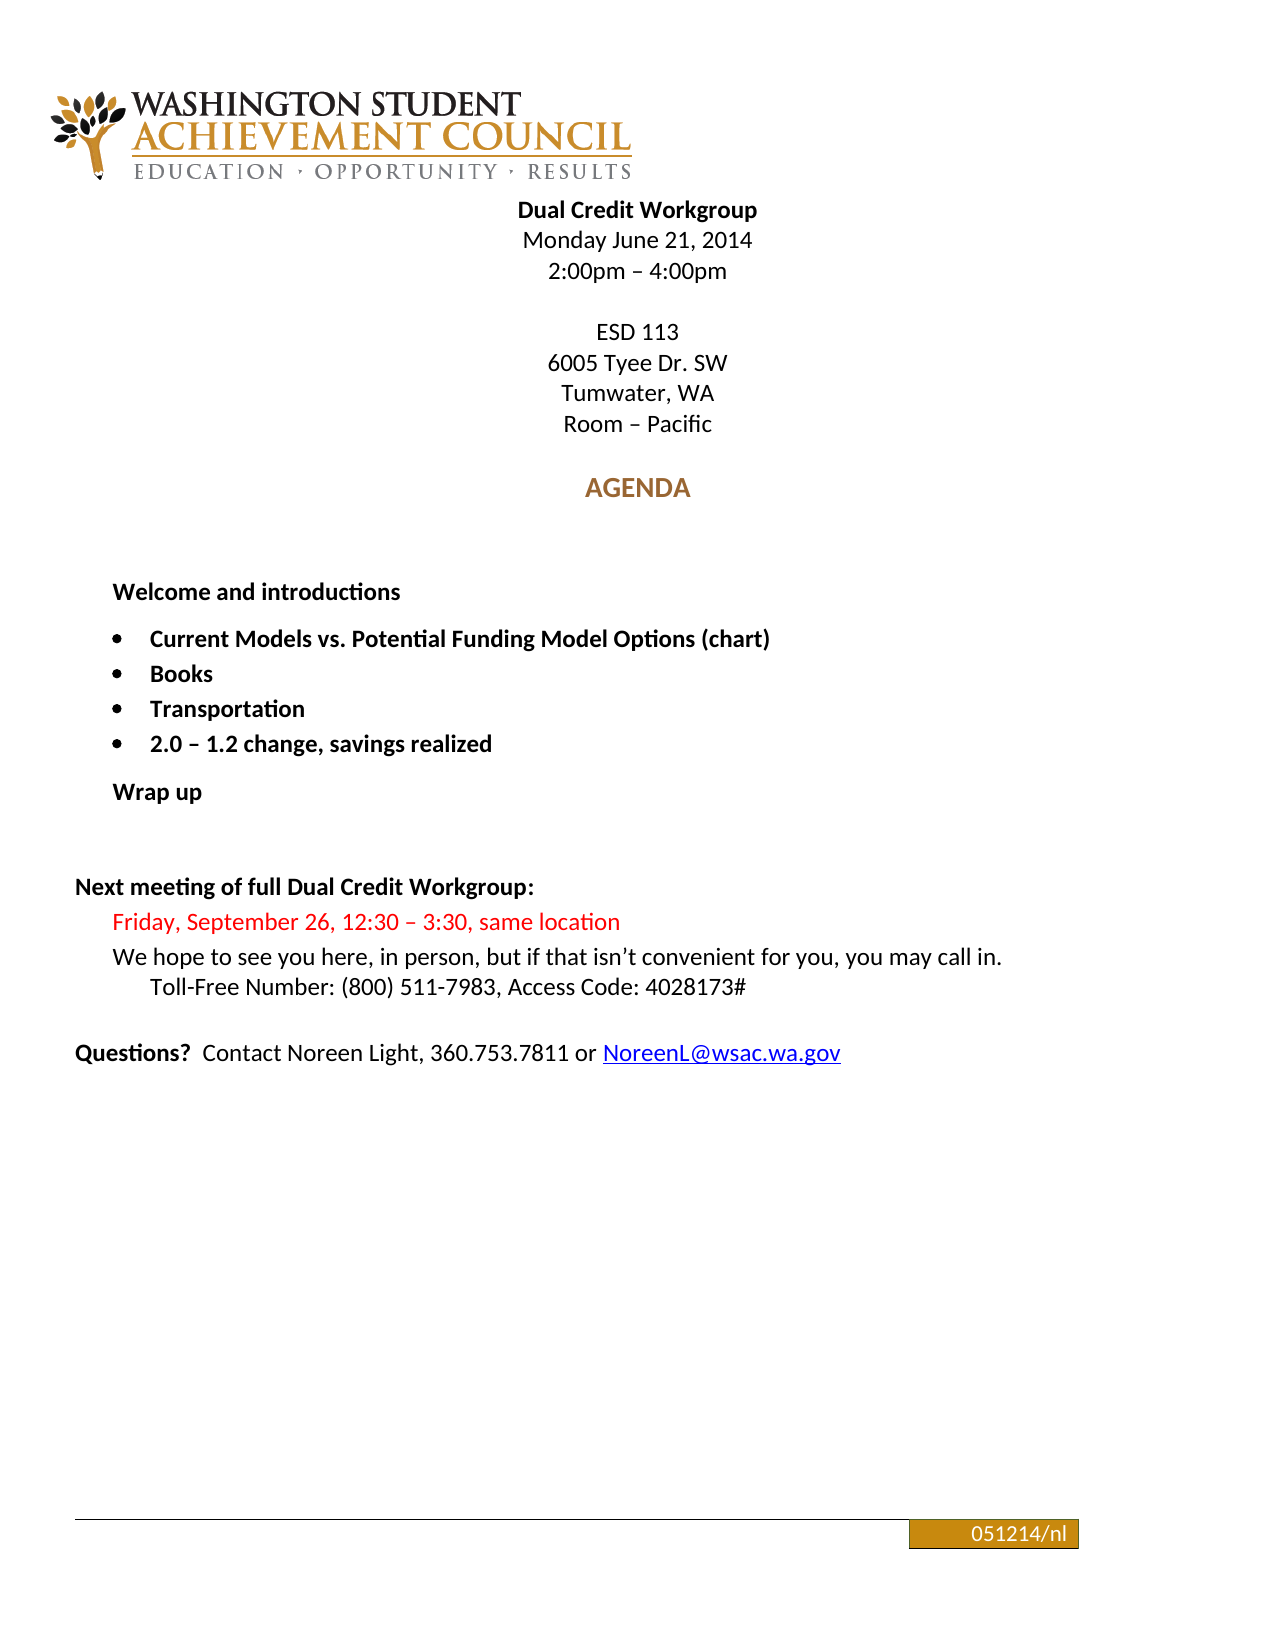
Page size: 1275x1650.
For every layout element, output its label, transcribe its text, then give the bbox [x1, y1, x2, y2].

text Questions? Contact Noreen Light, 360.753.7811 or NoreenL@wsac.wa.gov [75, 1037, 1200, 1067]
text 6005 Tyee Dr. SW [75, 347, 1200, 377]
text AGENDA [75, 469, 1200, 504]
list Transportation [112, 693, 1200, 724]
text Welcome and introductions [112, 576, 1200, 606]
text Toll-Free Number: (800) 511-7983, Access Code: 4028173# [75, 971, 1200, 1002]
text Room – Pacific [75, 408, 1200, 438]
list 2.0 – 1.2 change, savings realized [112, 728, 1200, 759]
text Monday June 21, 2014 [75, 224, 1200, 255]
list Current Models vs. Potential Funding Model Options (chart) [112, 623, 1200, 654]
text 2:00pm – 4:00pm [75, 255, 1200, 286]
text Friday, September 26, 12:30 – 3:30, same location [112, 906, 1200, 936]
text Tumwater, WA [75, 377, 1200, 408]
list Books [112, 658, 1200, 689]
text Wrap up [112, 776, 1200, 806]
text ESD 113 [75, 316, 1200, 347]
text We hope to see you here, in person, but if that isn’t convenient for you, you may call in. [112, 941, 1200, 971]
picture [41, 75, 640, 196]
text Next meeting of full Dual Credit Workgroup: [75, 871, 1200, 901]
text Dual Credit Workgroup [75, 194, 1200, 224]
